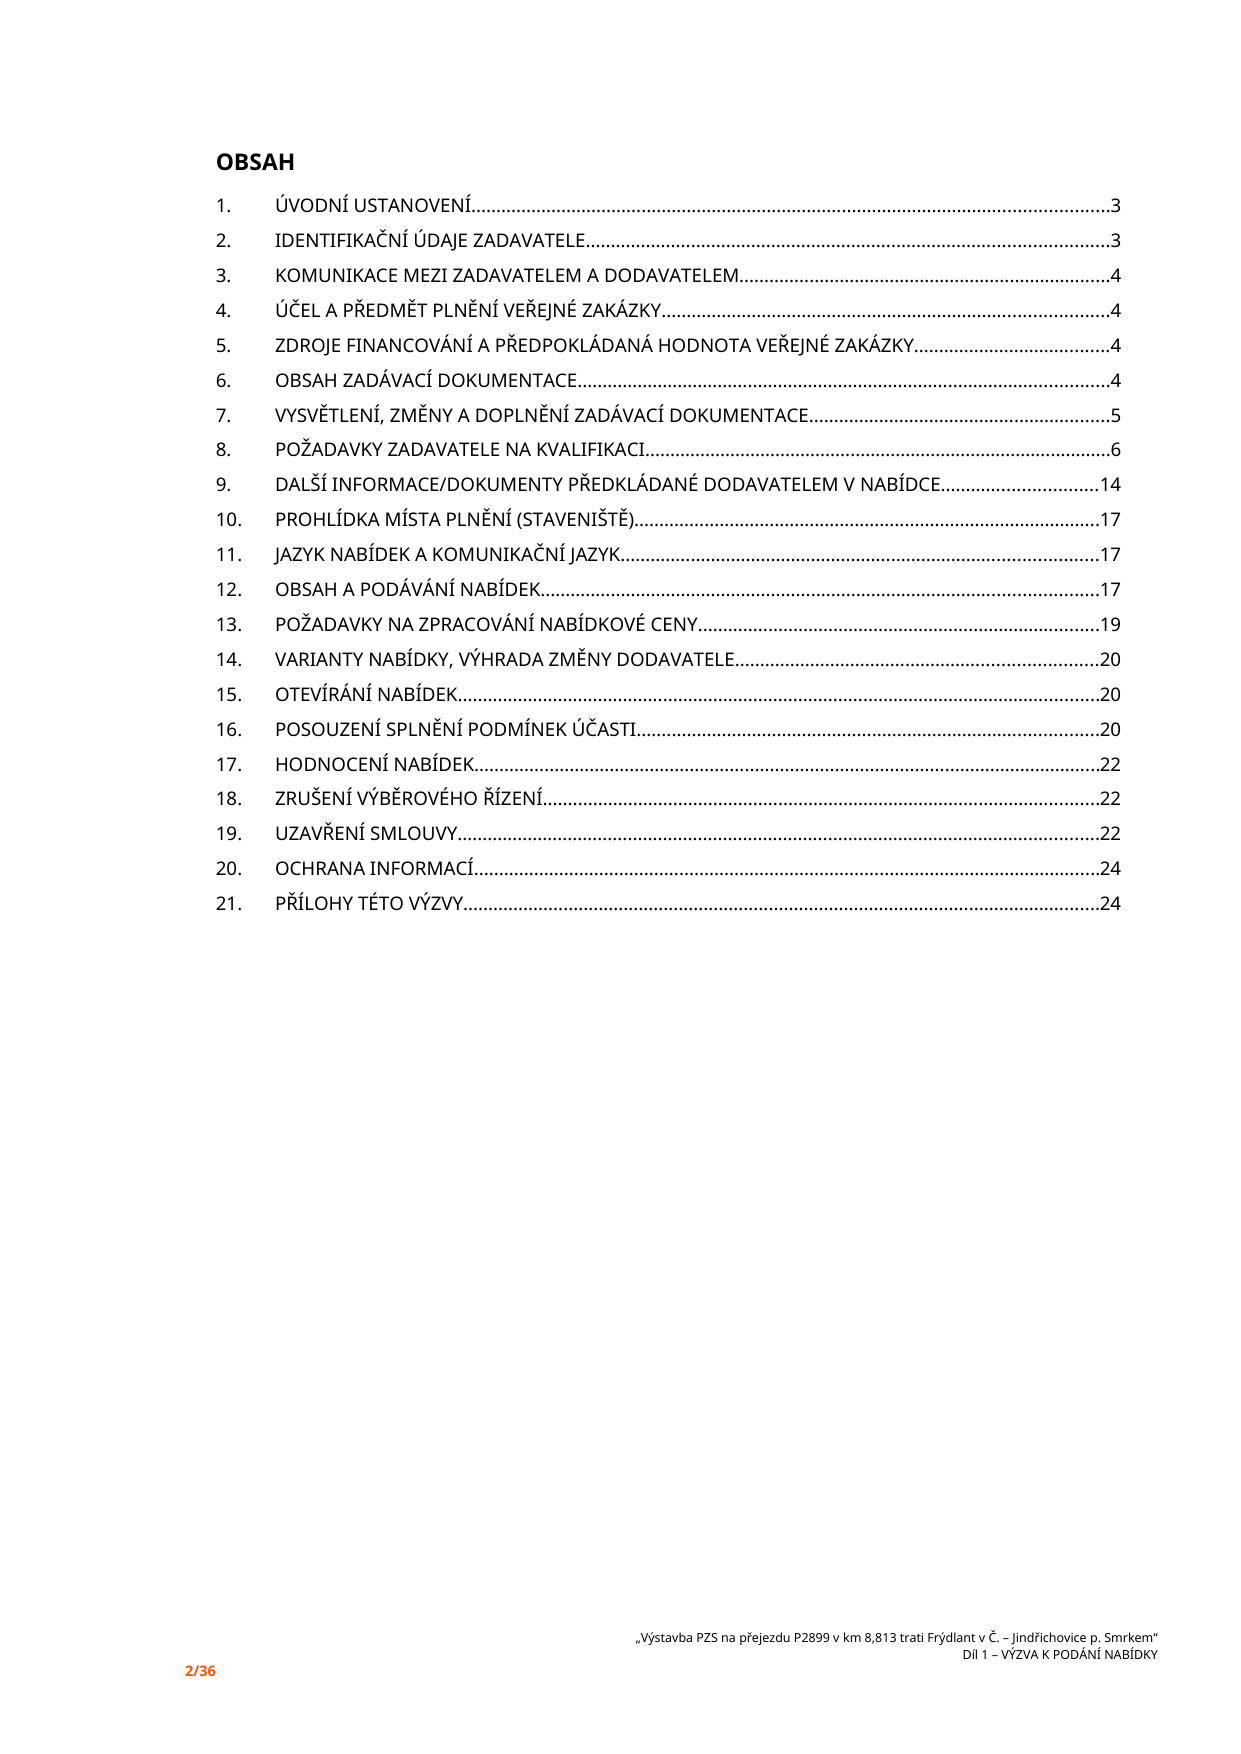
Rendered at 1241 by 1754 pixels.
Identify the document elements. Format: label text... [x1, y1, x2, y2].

text 14. VARIANTY NABÍDKY, VÝHRADA ZMĚNY DODAVATELE 20 [216, 646, 1122, 672]
text 16. POSOUZENÍ SPLNĚNÍ PODMÍNEK ÚČASTI 20 [216, 716, 1122, 741]
text 15. OTEVÍRÁNÍ NABÍDEK 20 [216, 681, 1122, 707]
text 5. ZDROJE FINANCOVÁNÍ A PŘEDPOKLÁDANÁ HODNOTA VEŘEJNÉ ZAKÁZKY 4 [216, 332, 1122, 358]
text 21. PŘÍLOHY TÉTO VÝZVY 24 [216, 890, 1122, 916]
text 6. OBSAH ZADÁVACÍ DOKUMENTACE 4 [216, 367, 1122, 392]
text Obsah [216, 146, 1122, 177]
text 2. IDENTIFIKAČNÍ ÚDAJE ZADAVATELE 3 [216, 227, 1122, 253]
text 1. ÚVODNÍ USTANOVENÍ 3 [216, 192, 1122, 218]
text 8. POŽADAVKY ZADAVATELE NA KVALIFIKACI 6 [216, 437, 1122, 462]
text 19. UZAVŘENÍ SMLOUVY 22 [216, 821, 1122, 846]
text 11. JAZYK NABÍDEK A KOMUNIKAČNÍ JAZYK 17 [216, 541, 1122, 567]
text 13. POŽADAVKY NA ZPRACOVÁNÍ NABÍDKOVÉ CENY 19 [216, 611, 1122, 637]
text 9. DALŠÍ INFORMACE/DOKUMENTY PŘEDKLÁDANÉ DODAVATELEM V NABÍDCE 14 [216, 472, 1122, 497]
text 10. PROHLÍDKA MÍSTA PLNĚNÍ (STAVENIŠTĚ) 17 [216, 507, 1122, 532]
text 3. KOMUNIKACE MEZI ZADAVATELEM a DODAVATELEM 4 [216, 262, 1122, 288]
text 4. ÚČEL A PŘEDMĚT PLNĚNÍ VEŘEJNÉ ZAKÁZKY 4 [216, 297, 1122, 323]
text 17. HODNOCENÍ NABÍDEK 22 [216, 751, 1122, 776]
text 20. OCHRANA INFORMACÍ 24 [216, 856, 1122, 881]
text 12. OBSAH A PODÁVÁNÍ NABÍDEK 17 [216, 576, 1122, 602]
text 18. ZRUŠENÍ VÝBĚROVÉHO ŘÍZENÍ 22 [216, 786, 1122, 811]
text 7. VYSVĚTLENÍ, ZMĚNY A DOPLNĚNÍ ZADÁVACÍ DOKUMENTACE 5 [216, 402, 1122, 427]
